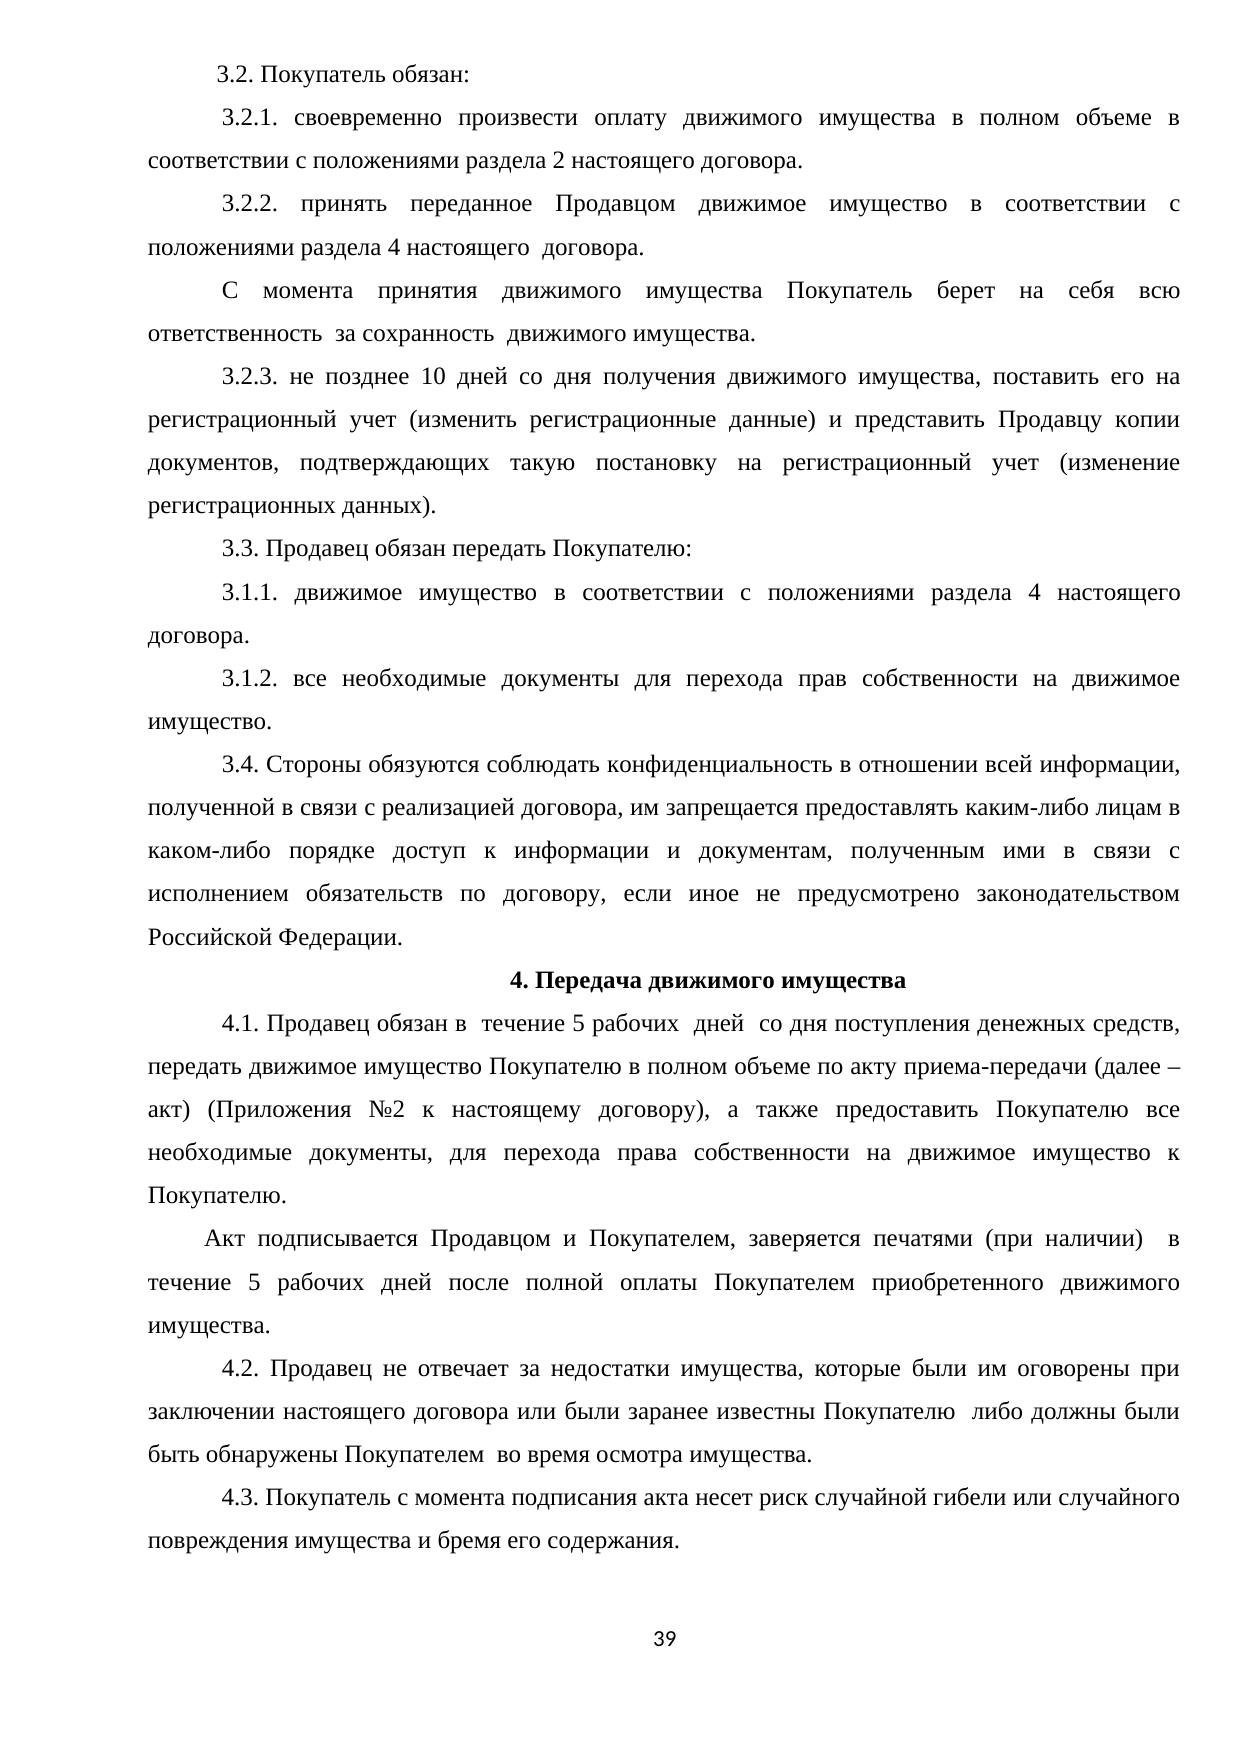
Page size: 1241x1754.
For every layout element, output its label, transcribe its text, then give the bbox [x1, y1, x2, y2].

text 3.1.1. движимое имущество в соответствии с положениями раздела 4 настоящего договора. [148, 577, 1181, 648]
text 4.1. Продавец обязан в течение 5 рабочих дней со дня поступления денежных средств, передать движимое имущество Покупателю в полном объеме по акту приема-передачи (далее – акт) (Приложения №2 к настоящему договору), а также предоставить Покупателю все необходимые документы, для перехода права собственности на движимое имущество к Покупателю. [148, 1008, 1181, 1209]
text 3.4. Стороны обязуются соблюдать конфиденциальность в отношении всей информации, полученной в связи с реализацией договора, им запрещается предоставлять каким-либо лицам в каком-либо порядке доступ к информации и документам, полученным ими в связи с исполнением обязательств по договору, если иное не предусмотрено законодательством Российской Федерации. [148, 749, 1181, 950]
text Акт подписывается Продавцом и Покупателем, заверяется печатями (при наличии) в течение 5 рабочих дней после полной оплаты Покупателем приобретенного движимого имущества. [148, 1223, 1181, 1338]
text 3.2. Покупатель обязан: [148, 59, 1181, 88]
text 3.3. Продавец обязан передать Покупателю: [148, 533, 1181, 562]
text 4.3. Покупатель с момента подписания акта несет риск случайной гибели или случайного повреждения имущества и бремя его содержания. [148, 1482, 1181, 1554]
text С момента принятия движимого имущества Покупатель берет на себя всю ответственность за сохранность движимого имущества. [148, 275, 1181, 347]
text 4. Передача движимого имущества [148, 965, 1181, 993]
text 3.2.3. не позднее 10 дней со дня получения движимого имущества, поставить его на регистрационный учет (изменить регистрационные данные) и представить Продавцу копии документов, подтверждающих такую постановку на регистрационный учет (изменение регистрационных данных). [148, 361, 1181, 519]
text 3.1.2. все необходимые документы для перехода прав собственности на движимое имущество. [148, 663, 1181, 735]
text 3.2.2. принять переданное Продавцом движимое имущество в соответствии с положениями раздела 4 настоящего договора. [148, 188, 1181, 260]
text 3.2.1. своевременно произвести оплату движимого имущества в полном объеме в соответствии с положениями раздела 2 настоящего договора. [148, 102, 1181, 174]
text 4.2. Продавец не отвечает за недостатки имущества, которые были им оговорены при заключении настоящего договора или были заранее известны Покупателю либо должны были быть обнаружены Покупателем во время осмотра имущества. [148, 1353, 1181, 1468]
